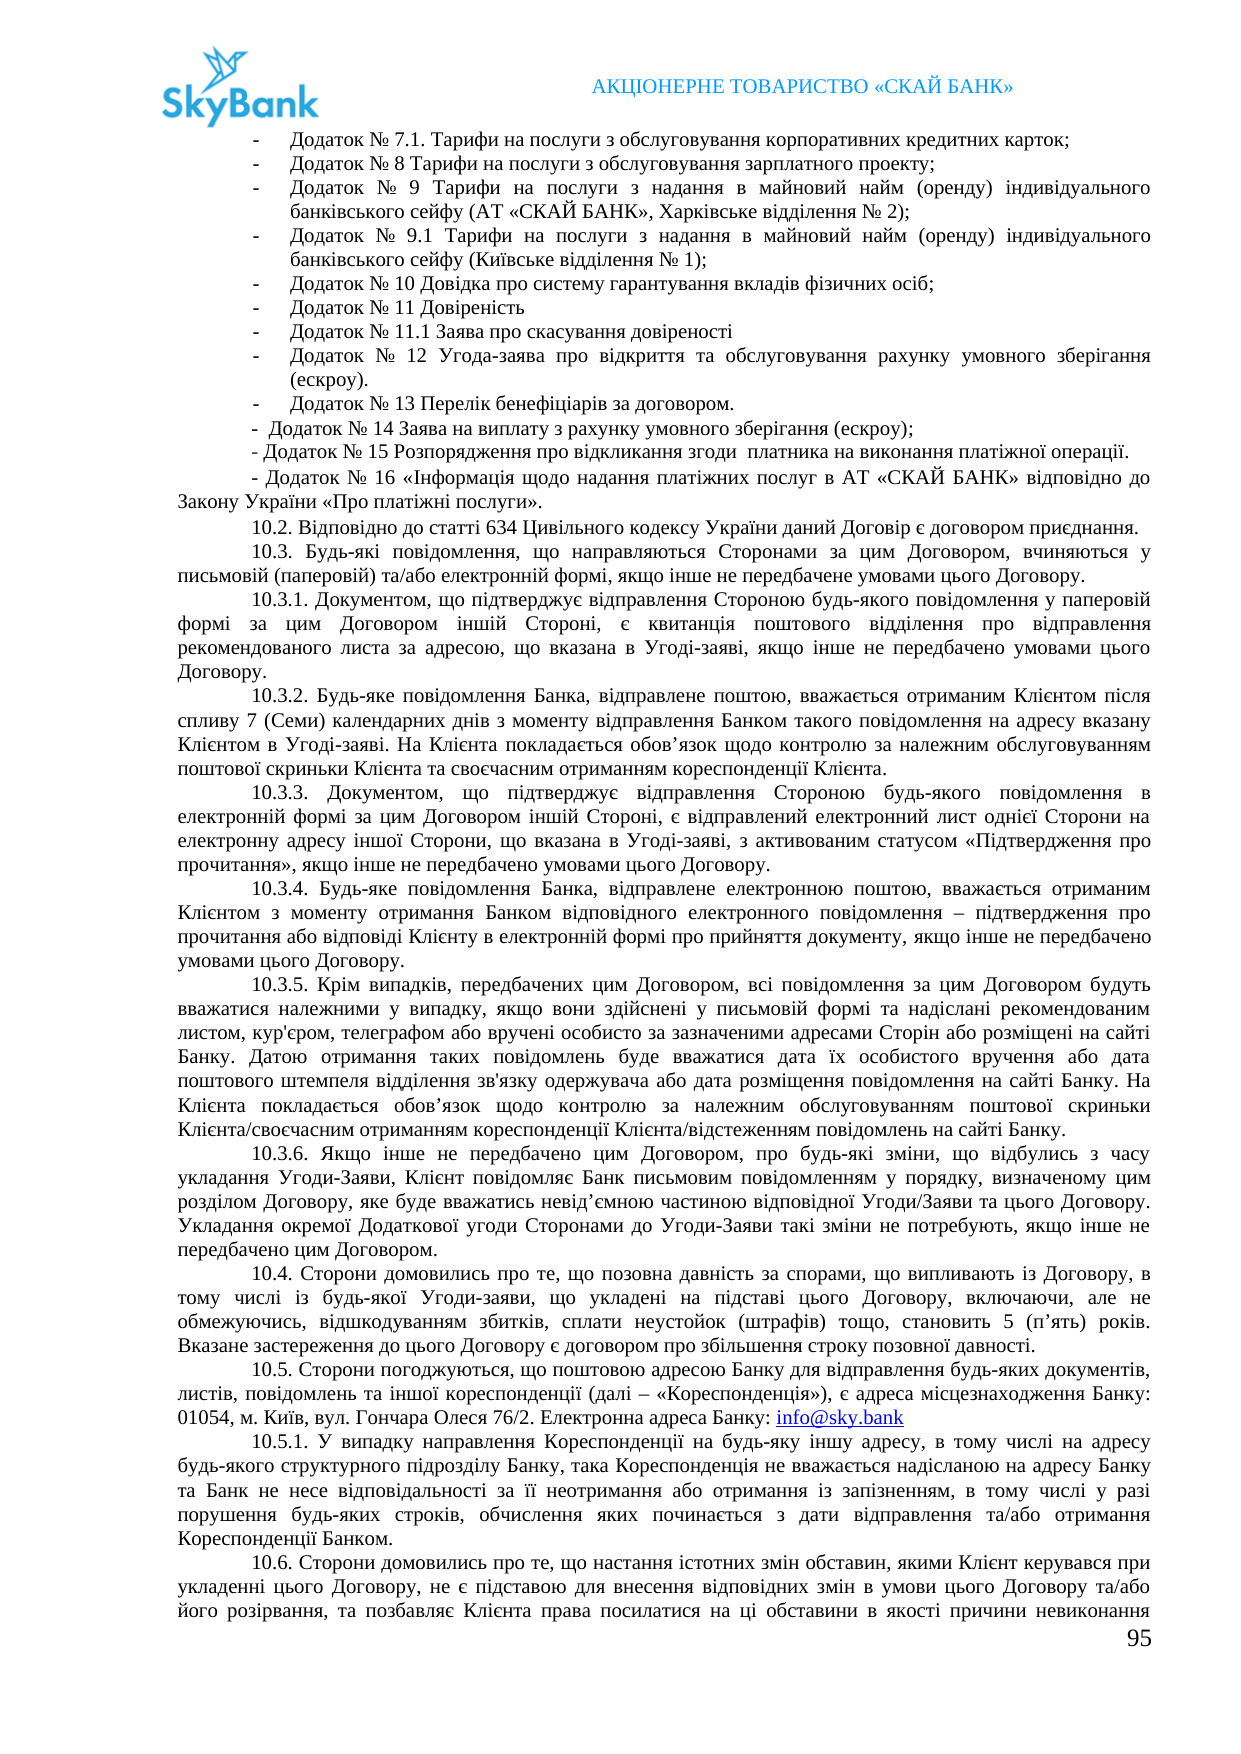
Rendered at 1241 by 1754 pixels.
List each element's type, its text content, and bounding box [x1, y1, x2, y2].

list Додаток № 12 Угода-заява про відкриття та обслуговування рахунку умовного зберігання (ескроу). [252, 343, 1152, 391]
text 10.5.1. У випадку направлення Кореспонденції на будь-яку іншу адресу, в тому числі на адресу будь-якого структурного підрозділу Банку, така Кореспонденція не вважається надісланою на адресу Банку та Банк не несе відповідальності за її неотримання або отримання із запізненням, в тому числі у разі порушення будь-яких строків, обчислення яких починається з дати відправлення та/або отримання Кореспонденції Банком. [177, 1429, 1152, 1550]
text 10.4. Сторони домовились про те, що позовна давність за спорами, що випливають із Договору, в тому числі із будь-якої Угоди-заяви, що укладені на підставі цього Договору, включаючи, але не обмежуючись, відшкодуванням збитків, сплати неустойок (штрафів) тощо, становить 5 (п’ять) років. Вказане застереження до цього Договору є договором про збільшення строку позовної давності. [177, 1261, 1152, 1357]
text 10.3.4. Будь-яке повідомлення Банка, відправлене електронною поштою, вважається отриманим Клієнтом з моменту отримання Банком відповідного електронного повідомлення – підтвердження про прочитання або відповіді Клієнту в електронній формі про прийняття документу, якщо інше не передбачено умовами цього Договору. [177, 876, 1152, 972]
text - Додаток № 14 Заява на виплату з рахунку умовного зберігання (ескроу); [177, 415, 1152, 439]
text 10.3.3. Документом, що підтверджує відправлення Стороною будь-якого повідомлення в електронній формі за цим Договором іншій Стороні, є відправлений електронний лист однієї Сторони на електронну адресу іншої Сторони, що вказана в Угоді-заяві, з активованим статусом «Підтвердження про прочитання», якщо інше не передбачено умовами цього Договору. [177, 780, 1152, 876]
list Додаток № 7.1. Тарифи на послуги з обслуговування корпоративних кредитних карток; [252, 127, 1152, 151]
list Додаток № 9 Тарифи на послуги з надання в майновий найм (оренду) індивідуального банківського сейфу (АТ «СКАЙ БАНК», Харківське відділення № 2); [252, 175, 1152, 223]
text - Додаток № 16 «Інформація щодо надання платіжних послуг в АТ «СКАЙ БАНК» відповідно до Закону України «Про платіжні послуги». [177, 465, 1152, 513]
text 10.3.2. Будь-яке повідомлення Банка, відправлене поштою, вважається отриманим Клієнтом після спливу 7 (Семи) календарних днів з моменту відправлення Банком такого повідомлення на адресу вказану Клієнтом в Угоді-заяві. На Клієнта покладається обов’язок щодо контролю за належним обслуговуванням поштової скриньки Клієнта та своєчасним отриманням кореспонденції Клієнта. [177, 683, 1152, 780]
picture [142, 35, 349, 140]
list Додаток № 8 Тарифи на послуги з обслуговування зарплатного проекту; [252, 151, 1152, 175]
list Додаток № 11 Довіреність [252, 295, 1152, 319]
text 10.2. Відповідно до статті 634 Цивільного кодексу України даний Договір є договором приєднання. [177, 515, 1152, 539]
list Додаток № 13 Перелік бенефіціарів за договором. [252, 391, 1152, 415]
text 10.3.6. Якщо інше не передбачено цим Договором, про будь-які зміни, що відбулись з часу укладання Угоди-Заяви, Клієнт повідомляє Банк письмовим повідомленням у порядку, визначеному цим розділом Договору, яке буде вважатись невід’ємною частиною відповідної Угоди/Заяви та цього Договору. Укладання окремої Додаткової угоди Сторонами до Угоди-Заяви такі зміни не потребують, якщо інше не передбачено цим Договором. [177, 1141, 1152, 1261]
list Додаток № 9.1 Тарифи на послуги з надання в майновий найм (оренду) індивідуального банківського сейфу (Київське відділення № 1); [252, 223, 1152, 271]
text 10.3.5. Крім випадків, передбачених цим Договором, всі повідомлення за цим Договором будуть вважатися належними у випадку, якщо вони здійснені у письмовій формі та надіслані рекомендованим листом, кур'єром, телеграфом або вручені особисто за зазначеними адресами Сторін або розміщені на сайті Банку. Датою отримання таких повідомлень буде вважатися дата їх особистого вручення або дата поштового штемпеля відділення зв'язку одержувача або дата розміщення повідомлення на сайті Банку. На Клієнта покладається обов’язок щодо контролю за належним обслуговуванням поштової скриньки Клієнта/своєчасним отриманням кореспонденції Клієнта/відстеженням повідомлень на сайті Банку. [177, 972, 1152, 1141]
list Додаток № 10 Довідка про систему гарантування вкладів фізичних осіб; [252, 271, 1152, 295]
text - Додаток № 15 Розпорядження про відкликання згоди платника на виконання платіжної операції. [177, 439, 1152, 463]
text 10.3.1. Документом, що підтверджує відправлення Стороною будь-якого повідомлення у паперовій формі за цим Договором іншій Стороні, є квитанція поштового відділення про відправлення рекомендованого листа за адресою, що вказана в Угоді-заяві, якщо інше не передбачено умовами цього Договору. [177, 587, 1152, 683]
list Додаток № 11.1 Заява про скасування довіреності [252, 319, 1152, 343]
text 10.3. Будь-які повідомлення, що направляються Сторонами за цим Договором, вчиняються у письмовій (паперовій) та/або електронній формі, якщо інше не передбачене умовами цього Договору. [177, 539, 1152, 587]
text 10.5. Сторони погоджуються, що поштовою адресою Банку для відправлення будь-яких документів, листів, повідомлень та іншої кореспонденції (далі – «Кореспонденція»), є адреса місцезнаходження Банку: 01054, м. Київ, вул. Гончара Олеся 76/2. Електронна адреса Банку: info@sky.bank [177, 1357, 1152, 1429]
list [177, 1550, 1152, 1622]
